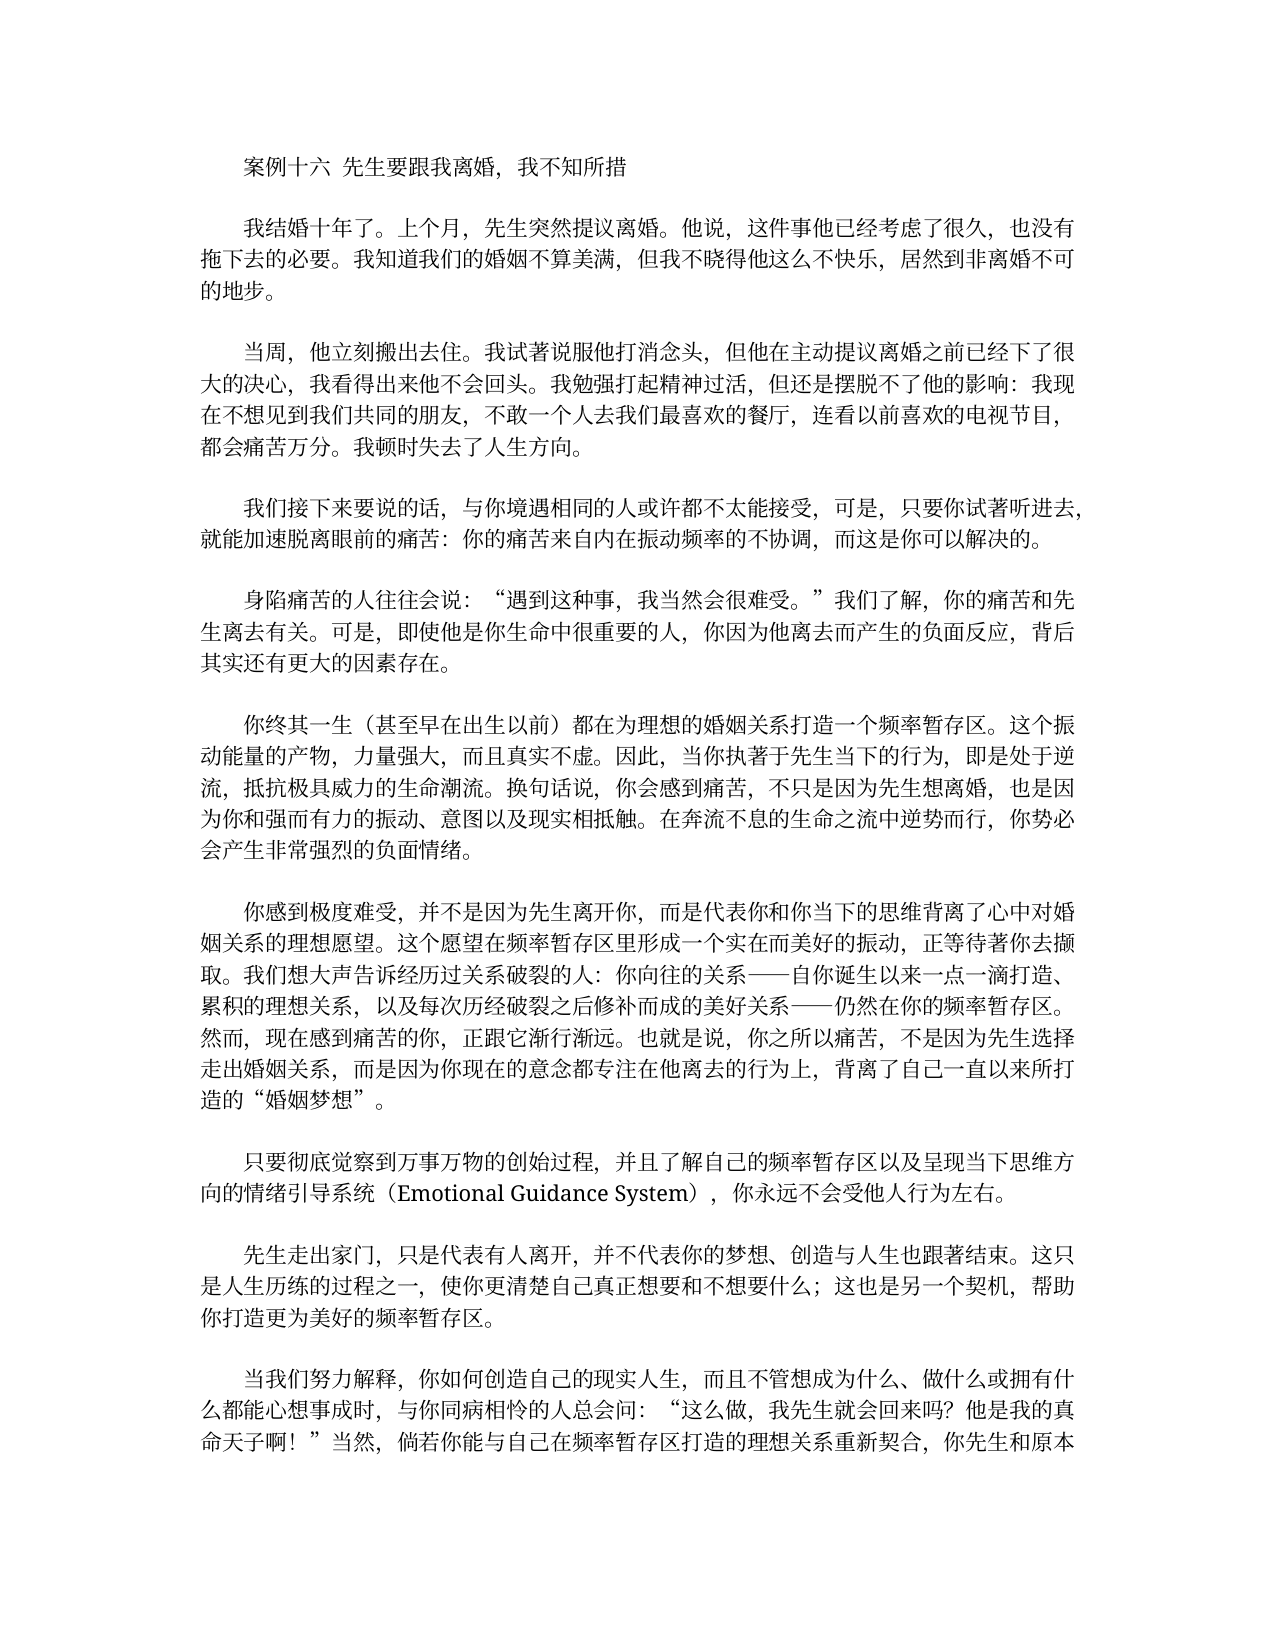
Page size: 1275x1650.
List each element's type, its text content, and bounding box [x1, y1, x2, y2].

text 身陷痛苦的人往往会说：“遇到这种事，我当然会很难受。”我们了解，你的痛苦和先生离去有关。可是，即使他是你生命中很重要的人，你因为他离去而产生的负面反应，背后其实还有更大的因素存在。 [200, 584, 1075, 678]
text 你感到极度难受，并不是因为先生离开你，而是代表你和你当下的思维背离了心中对婚姻关系的理想愿望。这个愿望在频率暂存区里形成一个实在而美好的振动，正等待著你去撷取。我们想大声告诉经历过关系破裂的人：你向往的关系——自你诞生以来一点一滴打造、累积的理想关系，以及每次历经破裂之后修补而成的美好关系——仍然在你的频率暂存区。然而，现在感到痛苦的你，正跟它渐行渐远。也就是说，你之所以痛苦，不是因为先生选择走出婚姻关系，而是因为你现在的意念都专注在他离去的行为上，背离了自己一直以来所打造的“婚姻梦想”。 [200, 895, 1075, 1115]
text 你终其一生（甚至早在出生以前）都在为理想的婚姻关系打造一个频率暂存区。这个振动能量的产物，力量强大，而且真实不虚。因此，当你执著于先生当下的行为，即是处于逆流，抵抗极具威力的生命潮流。换句话说，你会感到痛苦，不只是因为先生想离婚，也是因为你和强而有力的振动、意图以及现实相抵触。在奔流不息的生命之流中逆势而行，你势必会产生非常强烈的负面情绪。 [200, 708, 1075, 865]
text 只要彻底觉察到万事万物的创始过程，并且了解自己的频率暂存区以及呈现当下思维方向的情绪引导系统（Emotional Guidance System），你永远不会受他人行为左右。 [200, 1145, 1075, 1208]
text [200, 1362, 1075, 1456]
text 案例十六 先生要跟我离婚，我不知所措 [200, 150, 1075, 181]
text 我结婚十年了。上个月，先生突然提议离婚。他说，这件事他已经考虑了很久，也没有拖下去的必要。我知道我们的婚姻不算美满，但我不晓得他这么不快乐，居然到非离婚不可的地步。 [200, 211, 1075, 306]
text 当周，他立刻搬出去住。我试著说服他打消念头，但他在主动提议离婚之前已经下了很大的决心，我看得出来他不会回头。我勉强打起精神过活，但还是摆脱不了他的影响：我现在不想见到我们共同的朋友，不敢一个人去我们最喜欢的餐厅，连看以前喜欢的电视节目，都会痛苦万分。我顿时失去了人生方向。 [200, 335, 1075, 461]
text 我们接下来要说的话，与你境遇相同的人或许都不太能接受，可是，只要你试著听进去，就能加速脱离眼前的痛苦：你的痛苦来自内在振动频率的不协调，而这是你可以解决的。 [200, 491, 1075, 554]
text 先生走出家门，只是代表有人离开，并不代表你的梦想、创造与人生也跟著结束。这只是人生历练的过程之一，使你更清楚自己真正想要和不想要什么；这也是另一个契机，帮助你打造更为美好的频率暂存区。 [200, 1238, 1075, 1332]
